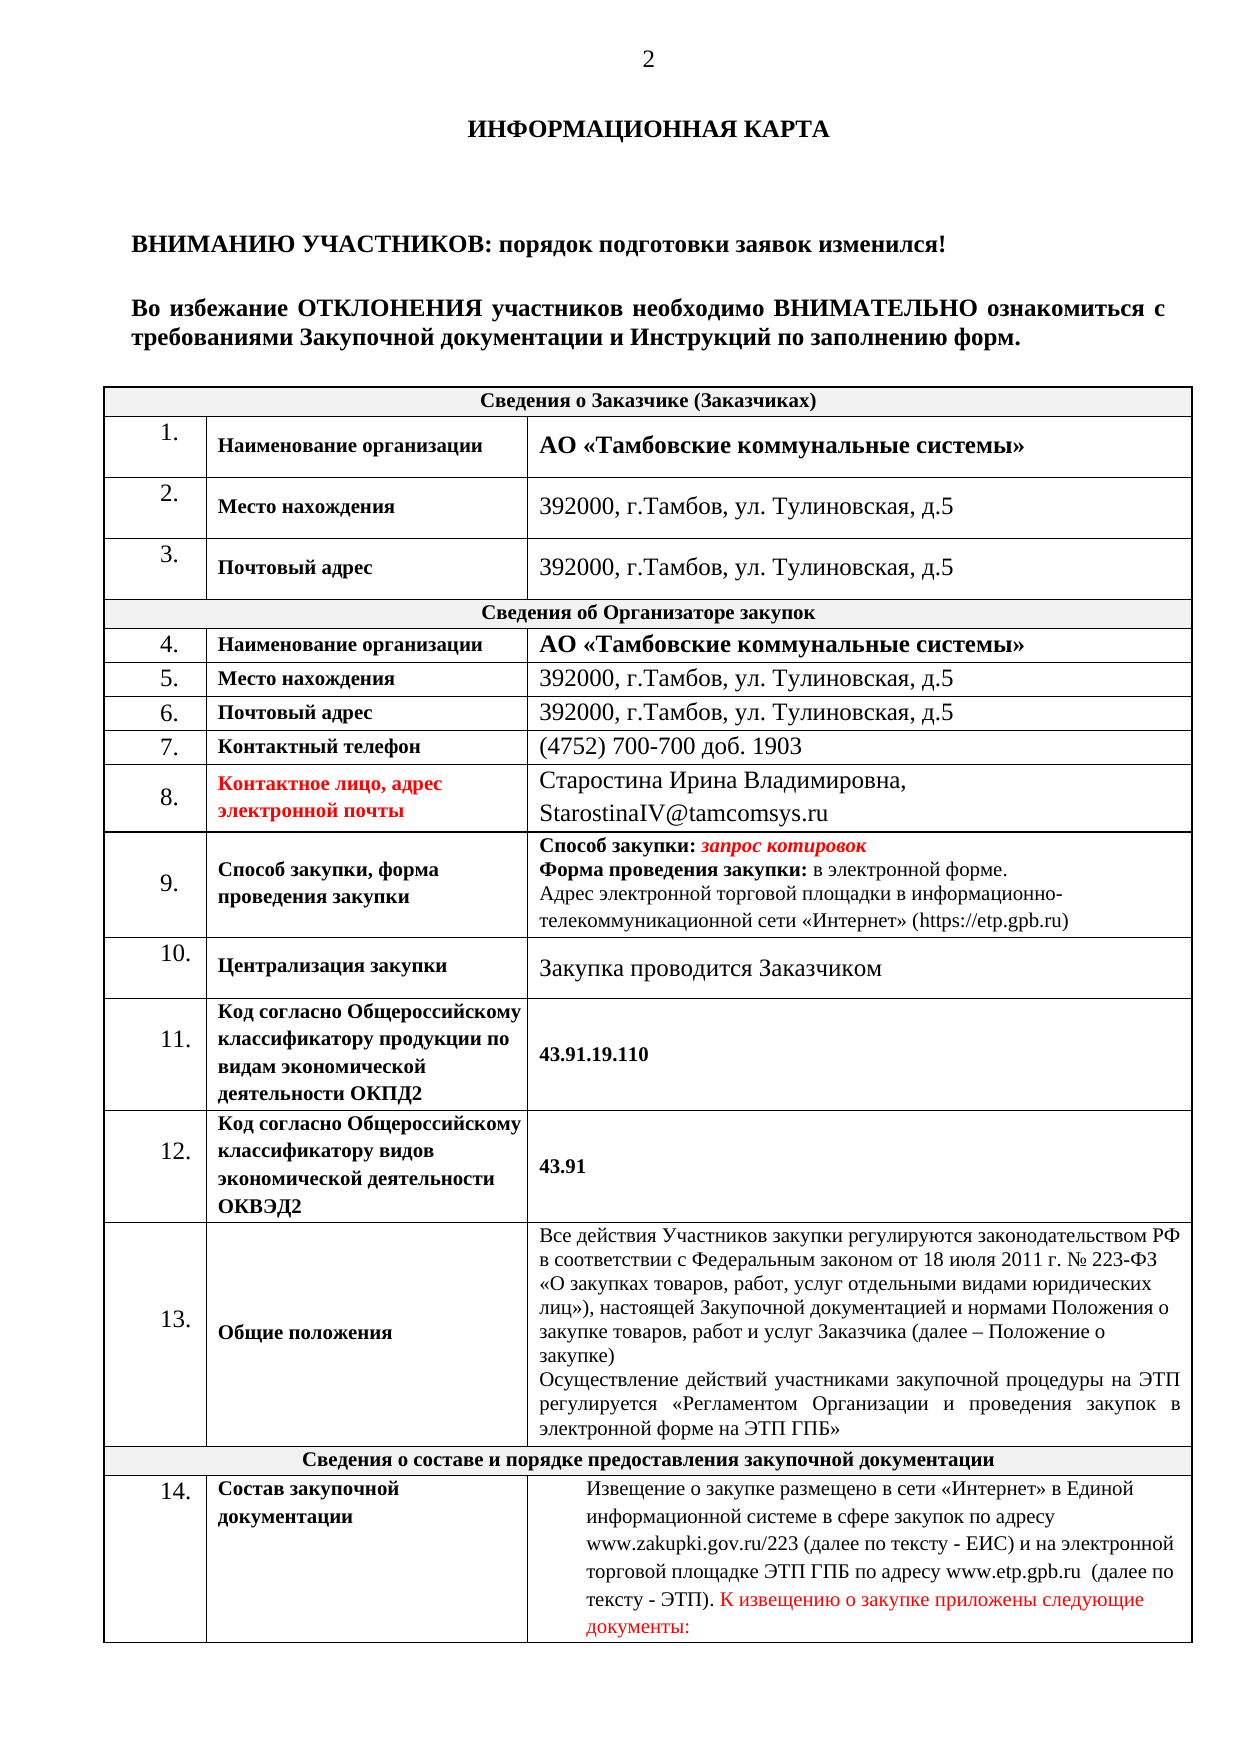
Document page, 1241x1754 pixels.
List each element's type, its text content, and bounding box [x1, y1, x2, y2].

text Во избежание ОТКЛОНЕНИЯ участников необходимо ВНИМАТЕЛЬНО ознакомиться с требованиями Закупочной документации и Инструкций по заполнению форм. [131, 293, 1166, 351]
table_cell Код согласно Общероссийскому классификатору продукции по видам экономической деятельности ОКПД2 [207, 999, 527, 1110]
table_cell (4752) 700-700 доб. 1903 [528, 731, 1191, 764]
table_cell Закупка проводится Заказчиком [528, 938, 1191, 997]
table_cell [207, 1476, 527, 1642]
table_cell Способ закупки, форма проведения закупки [207, 833, 527, 937]
table_cell Централизация закупки [207, 938, 527, 997]
text ИНФОРМАЦИОННАЯ КАРТА [131, 114, 1166, 143]
table_cell 43.91 [528, 1111, 1191, 1222]
table_cell Наименование организации [207, 417, 527, 477]
table_cell 392000, г.Тамбов, ул. Тулиновская, д.5 [528, 663, 1191, 696]
table_cell [105, 1476, 206, 1642]
table_cell Код согласно Общероссийскому классификатору видов экономической деятельности ОКВЭД2 [207, 1111, 527, 1222]
table_cell 392000, г.Тамбов, ул. Тулиновская, д.5 [528, 697, 1191, 730]
table_cell 392000, г.Тамбов, ул. Тулиновская, д.5 [528, 539, 1191, 599]
table_cell 43.91.19.110 [528, 999, 1191, 1110]
table_cell Место нахождения [207, 663, 527, 696]
table_cell Сведения об Организаторе закупок [105, 600, 1191, 628]
table_cell Общие положения [207, 1223, 527, 1446]
table_cell [105, 1223, 206, 1446]
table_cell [528, 1476, 1191, 1642]
table_cell Сведения о составе и порядке предоставления закупочной документации [105, 1447, 1191, 1475]
table_cell [105, 697, 206, 730]
table_header Сведения о Заказчике (Заказчиках) [105, 388, 1191, 416]
table_cell Способ закупки: запрос котировок Форма проведения закупки: в электронной форме. Адрес электронной торговой площадки в информационно-телекоммуникационной сети «Интернет» (https://etp.gpb.ru) [528, 833, 1191, 937]
table_cell АО «Тамбовские коммунальные системы» [528, 629, 1191, 662]
table_cell [105, 833, 206, 937]
table_cell [105, 478, 206, 538]
table_cell [105, 1111, 206, 1222]
table_cell [105, 663, 206, 696]
table_cell Место нахождения [207, 478, 527, 538]
table_cell Контактное лицо, адрес электронной почты [207, 765, 527, 831]
table_cell Все действия Участников закупки регулируются законодательством РФ в соответствии с Федеральным законом от 18 июля 2011 г. № 223-ФЗ «О закупках товаров, работ, услуг отдельными видами юридических лиц»), настоящей Закупочной документацией и нормами Положения о закупке товаров, работ и услуг Заказчика (далее – Положение о закупке) Осуществление действий участниками закупочной процедуры на ЭТП регулируется «Регламентом Организации и проведения закупок в электронной форме на ЭТП ГПБ» [528, 1223, 1191, 1446]
table_cell [105, 938, 206, 997]
table_cell [105, 539, 206, 599]
table_cell Почтовый адрес [207, 697, 527, 730]
table_cell 392000, г.Тамбов, ул. Тулиновская, д.5 [528, 478, 1191, 538]
text ВНИМАНИЮ УЧАСТНИКОВ: порядок подготовки заявок изменился! [131, 229, 1166, 258]
table_cell [105, 999, 206, 1110]
table_cell [105, 765, 206, 831]
table_cell Контактный телефон [207, 731, 527, 764]
table_cell [105, 629, 206, 662]
table_cell Почтовый адрес [207, 539, 527, 599]
table_cell [105, 731, 206, 764]
table_cell АО «Тамбовские коммунальные системы» [528, 417, 1191, 477]
table_cell Наименование организации [207, 629, 527, 662]
table_cell [105, 417, 206, 477]
table_cell Старостина Ирина Владимировна, StarostinaIV@tamcomsys.ru [528, 765, 1191, 831]
